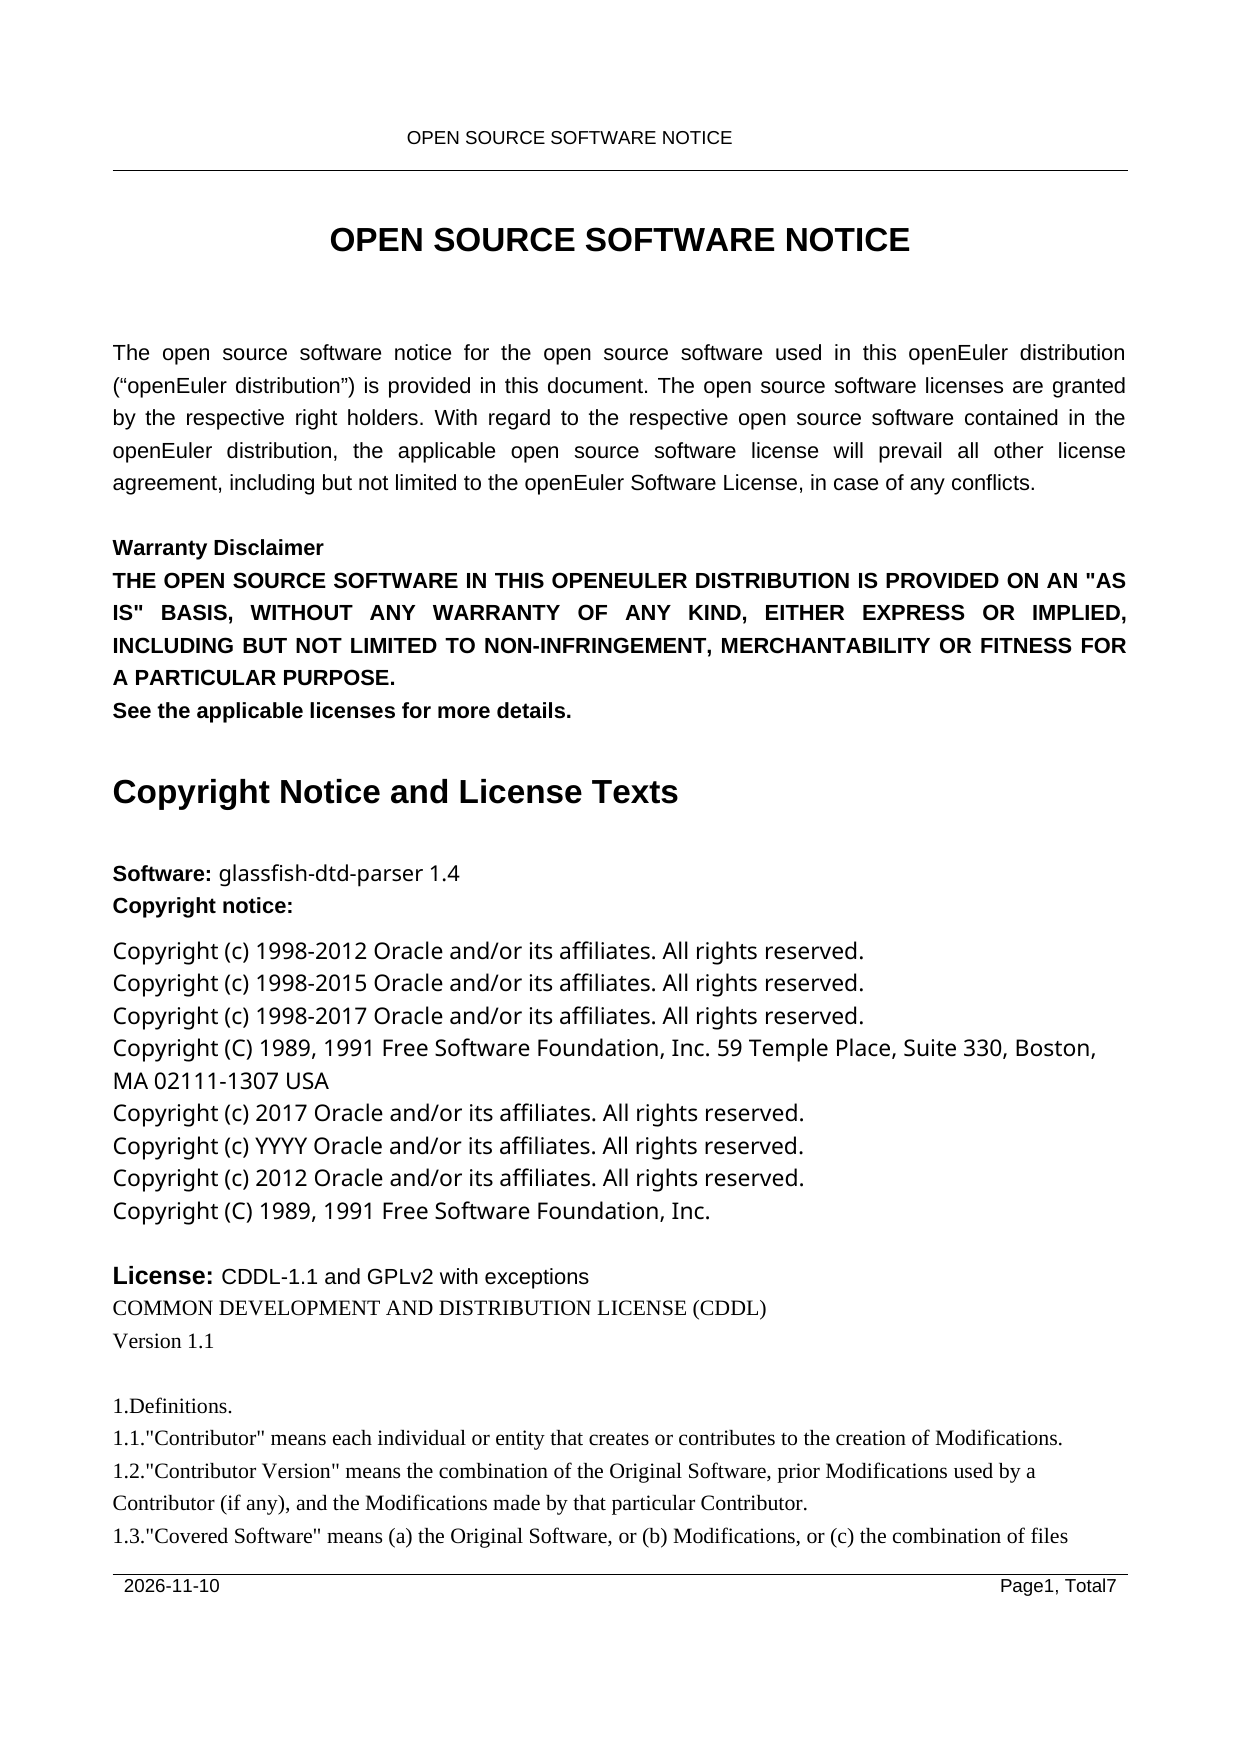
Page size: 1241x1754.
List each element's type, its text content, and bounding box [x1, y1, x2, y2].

text Version 1.1 [112, 1324, 1128, 1356]
text Copyright notice: [112, 889, 1128, 921]
text License: CDDL-1.1 and GPLv2 with exceptions [112, 1259, 1128, 1291]
text Copyright Notice and License Texts [112, 759, 1128, 824]
text 1.1."Contributor" means each individual or entity that creates or contributes to the creation of Modifications. [112, 1421, 1128, 1454]
text The open source software notice for the open source software used in this openEuler distribution (“openEuler distribution”) is provided in this document. The open source software licenses are granted by the respective right holders. With regard to the respective open source software contained in the openEuler distribution, the applicable open source software license will prevail all other license agreement, including but not limited to the openEuler Software License, in case of any conflicts. [112, 336, 1128, 499]
text THE OPEN SOURCE SOFTWARE IN THIS OPENEULER DISTRIBUTION IS PROVIDED ON AN "AS IS" BASIS, WITHOUT ANY WARRANTY OF ANY KIND, EITHER EXPRESS OR IMPLIED, INCLUDING BUT NOT LIMITED TO NON-INFRINGEMENT, MERCHANTABILITY OR FITNESS FOR A PARTICULAR PURPOSE. See the applicable licenses for more details. [112, 564, 1128, 726]
text COMMON DEVELOPMENT AND DISTRIBUTION LICENSE (CDDL) [112, 1291, 1128, 1324]
title Software: glassfish-dtd-parser 1.4 [112, 856, 1128, 889]
text Warranty Disclaimer [112, 531, 1128, 564]
text 1.2."Contributor Version" means the combination of the Original Software, prior Modifications used by a Contributor (if any), and the Modifications made by that particular Contributor. [112, 1454, 1128, 1519]
text Copyright (c) 1998-2012 Oracle and/or its affiliates. All rights reserved. Copyright (c) 1998-2015 Oracle and/or its affiliates. All rights reserved. Copyright (c) 1998-2017 Oracle and/or its affiliates. All rights reserved. Copyright (C) 1989, 1991 Free Software Foundation, Inc. 59 Temple Place, Suite 330, Boston, MA 02111-1307 USA Copyright (c) 2017 Oracle and/or its affiliates. All rights reserved. Copyright (c) YYYY Oracle and/or its affiliates. All rights reserved. Copyright (c) 2012 Oracle and/or its affiliates. All rights reserved. Copyright (C) 1989, 1991 Free Software Foundation, Inc. [112, 934, 1128, 1259]
text 1.Definitions. [112, 1389, 1128, 1421]
text OPEN SOURCE SOFTWARE NOTICE [112, 206, 1128, 271]
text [112, 1519, 1128, 1551]
